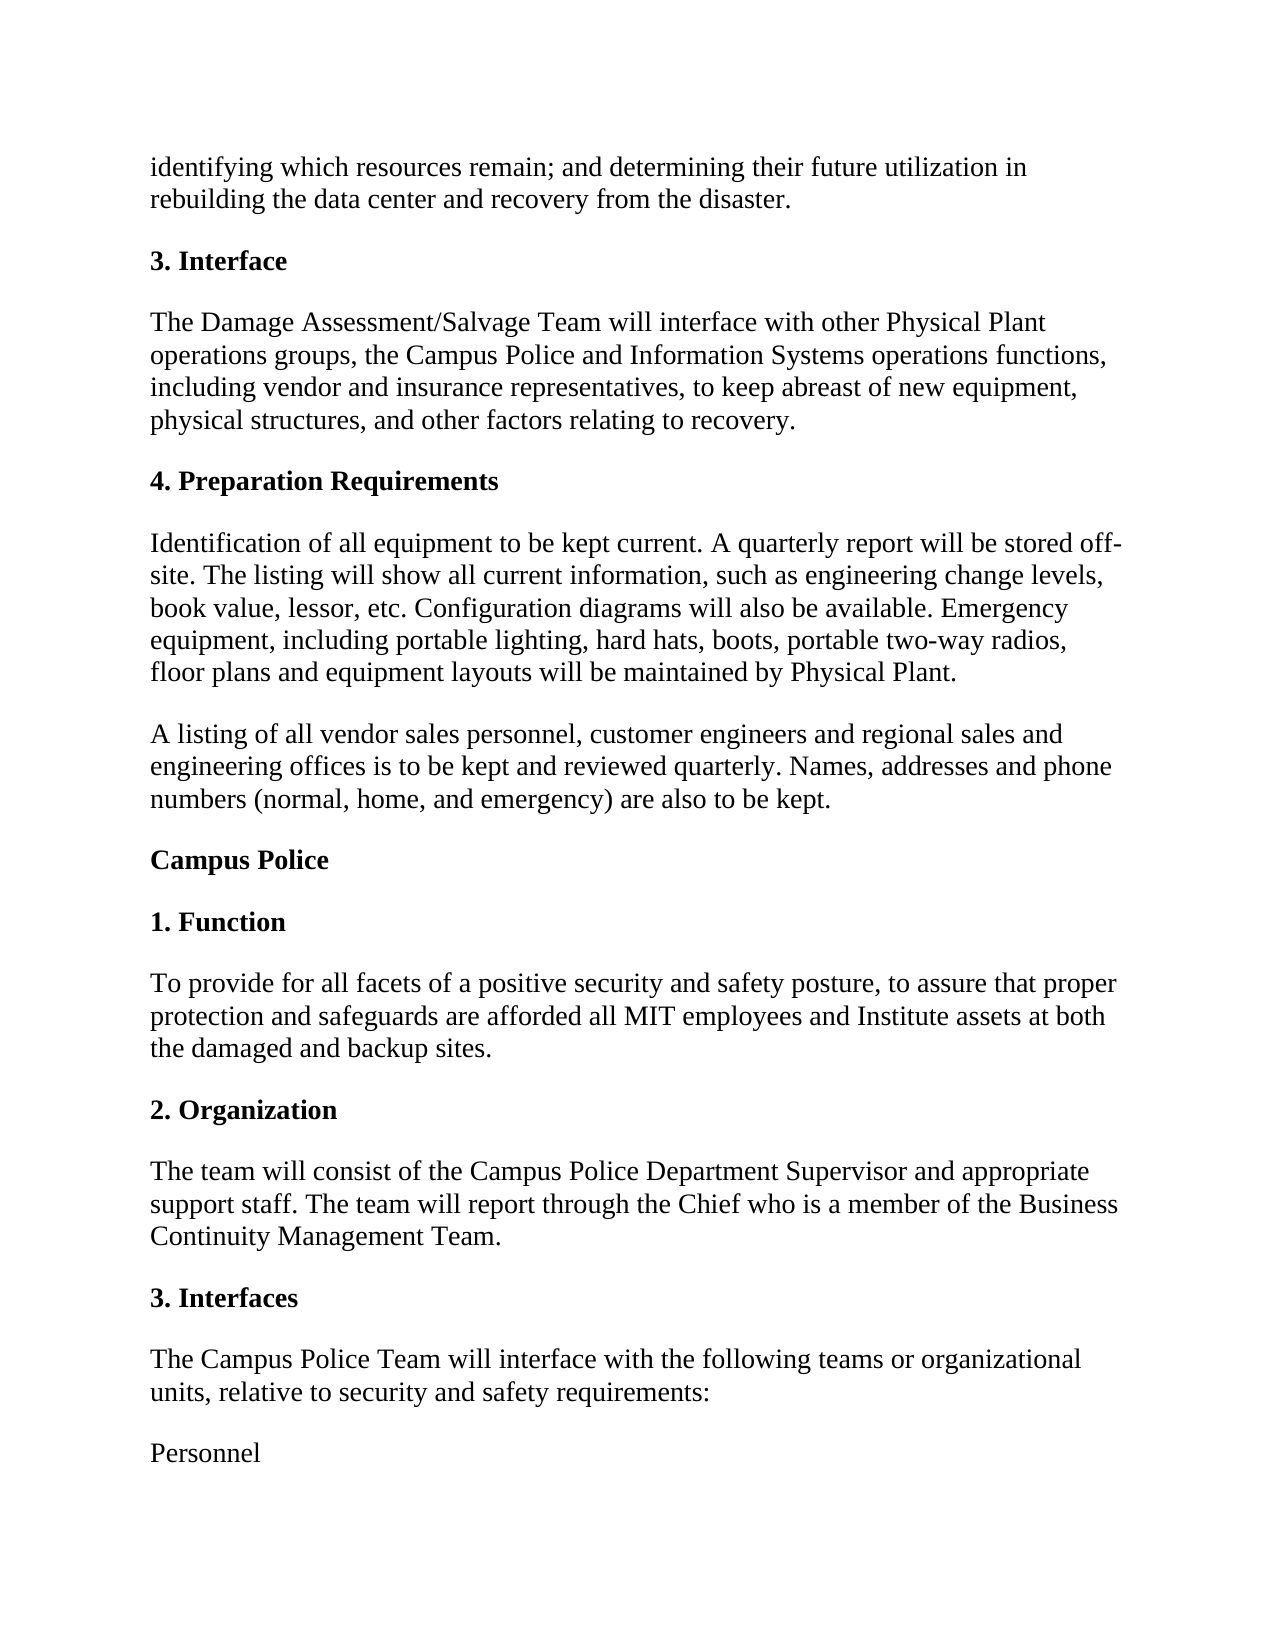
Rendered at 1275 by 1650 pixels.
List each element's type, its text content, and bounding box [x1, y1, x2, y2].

text 1. Function [150, 905, 1125, 937]
text Personnel [150, 1436, 1125, 1469]
text To provide for all facets of a positive security and safety posture, to assure that proper protection and safeguards are afforded all MIT employees and Institute assets at both the damaged and backup sites. [150, 966, 1125, 1064]
text The Damage Assessment/Salvage Team will interface with other Physical Plant operations groups, the Campus Police and Information Systems operations functions, including vendor and insurance representatives, to keep abreast of new equipment, physical structures, and other factors relating to recovery. [150, 306, 1125, 435]
text A listing of all vendor sales personnel, customer engineers and regional sales and engineering offices is to be kept and reviewed quarterly. Names, addresses and phone numbers (normal, home, and emergency) are also to be kept. [150, 717, 1125, 814]
text Campus Police [150, 843, 1125, 876]
text The team will consist of the Campus Police Department Supervisor and appropriate support staff. The team will report through the Chief who is a member of the Business Continuity Management Team. [150, 1154, 1125, 1252]
text Identification of all equipment to be kept current. A quarterly report will be stored off-site. The listing will show all current information, such as engineering change levels, book value, lessor, etc. Configuration diagrams will also be available. Emergency equipment, including portable lighting, hard hats, boots, portable two-way radios, floor plans and equipment layouts will be maintained by Physical Plant. [150, 526, 1125, 688]
text The Campus Police Team will interface with the following teams or organizational units, relative to security and safety requirements: [150, 1342, 1125, 1407]
text 3. Interface [150, 244, 1125, 276]
text 3. Interfaces [150, 1281, 1125, 1313]
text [150, 150, 1125, 215]
text 4. Preparation Requirements [150, 464, 1125, 497]
text 2. Organization [150, 1093, 1125, 1125]
